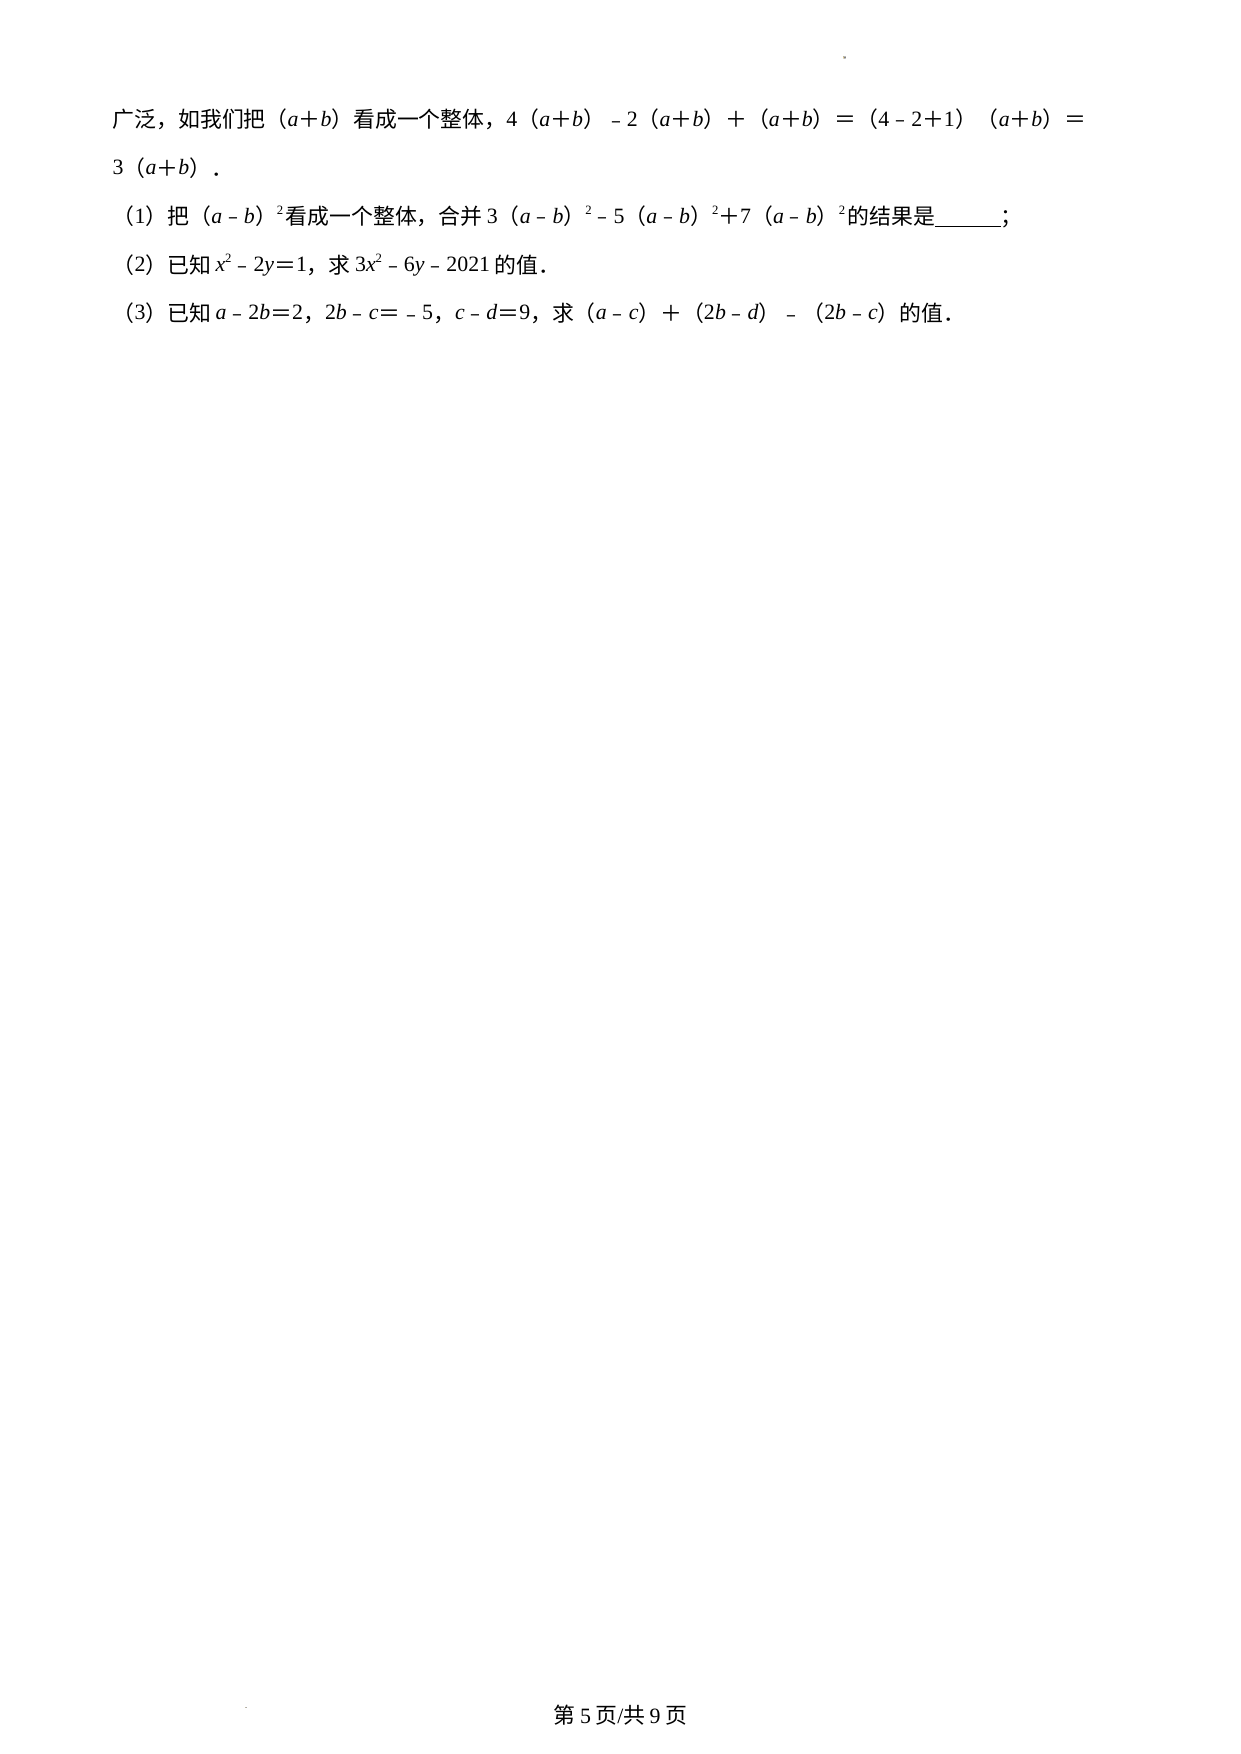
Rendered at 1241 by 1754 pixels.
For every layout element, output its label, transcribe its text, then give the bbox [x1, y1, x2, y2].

text （1）把（a﹣b）2看成一个整体，合并3（a﹣b）2﹣5（a﹣b）2＋7（a﹣b）2的结果是 ； [112, 199, 1128, 231]
text （2）已知x2﹣2y＝1，求3x2﹣6y﹣2021的值． [112, 247, 1128, 280]
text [112, 102, 1128, 183]
text （3）已知a﹣2b＝2，2b﹣c＝﹣5，c﹣d＝9，求（a﹣c）＋（2b﹣d）﹣（2b﹣c）的值． [112, 296, 1128, 328]
